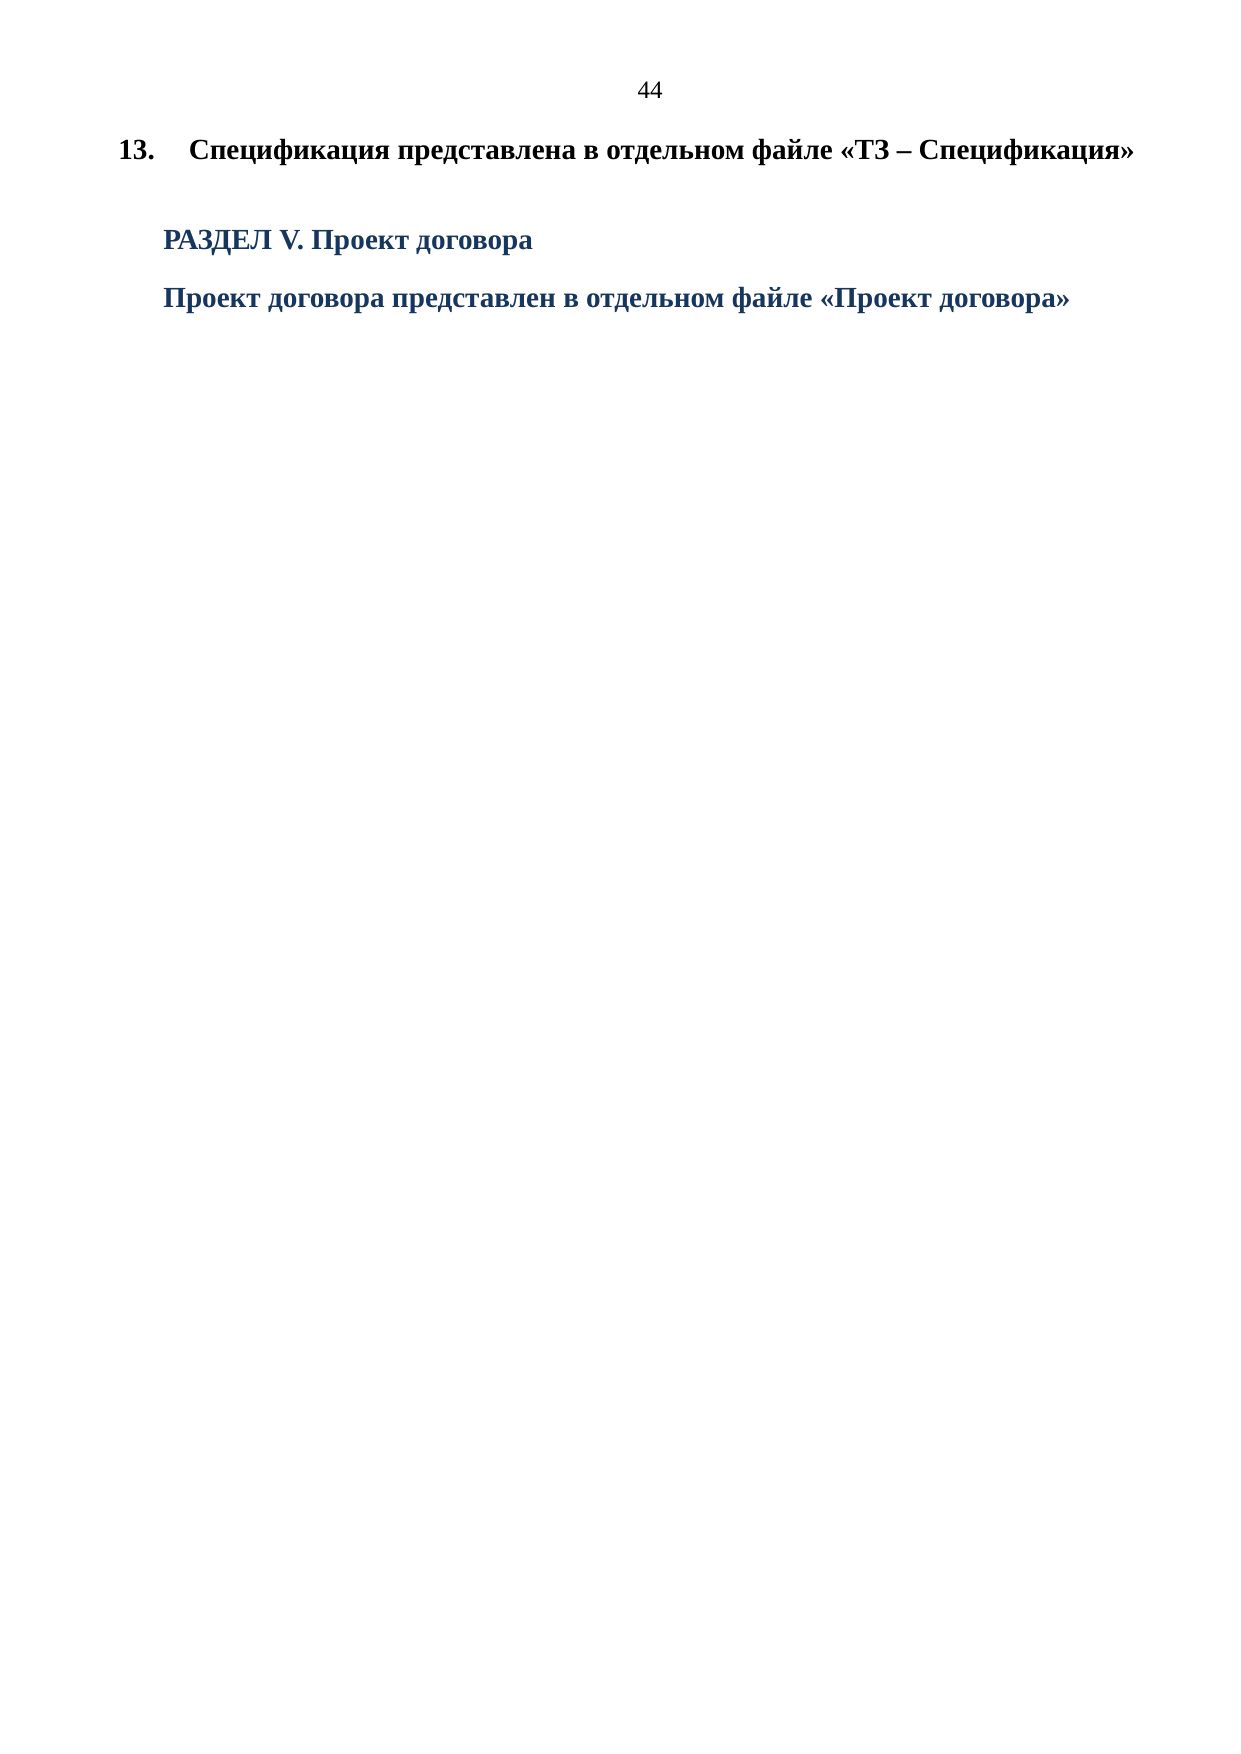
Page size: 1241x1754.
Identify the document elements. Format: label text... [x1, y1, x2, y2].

list Спецификация представлена в отдельном файле «ТЗ – Спецификация» [118, 132, 1182, 166]
text Проект договора представлен в отдельном файле «Проект договора» [163, 281, 1181, 314]
text РАЗДЕЛ V. Проект договора [163, 222, 1181, 256]
